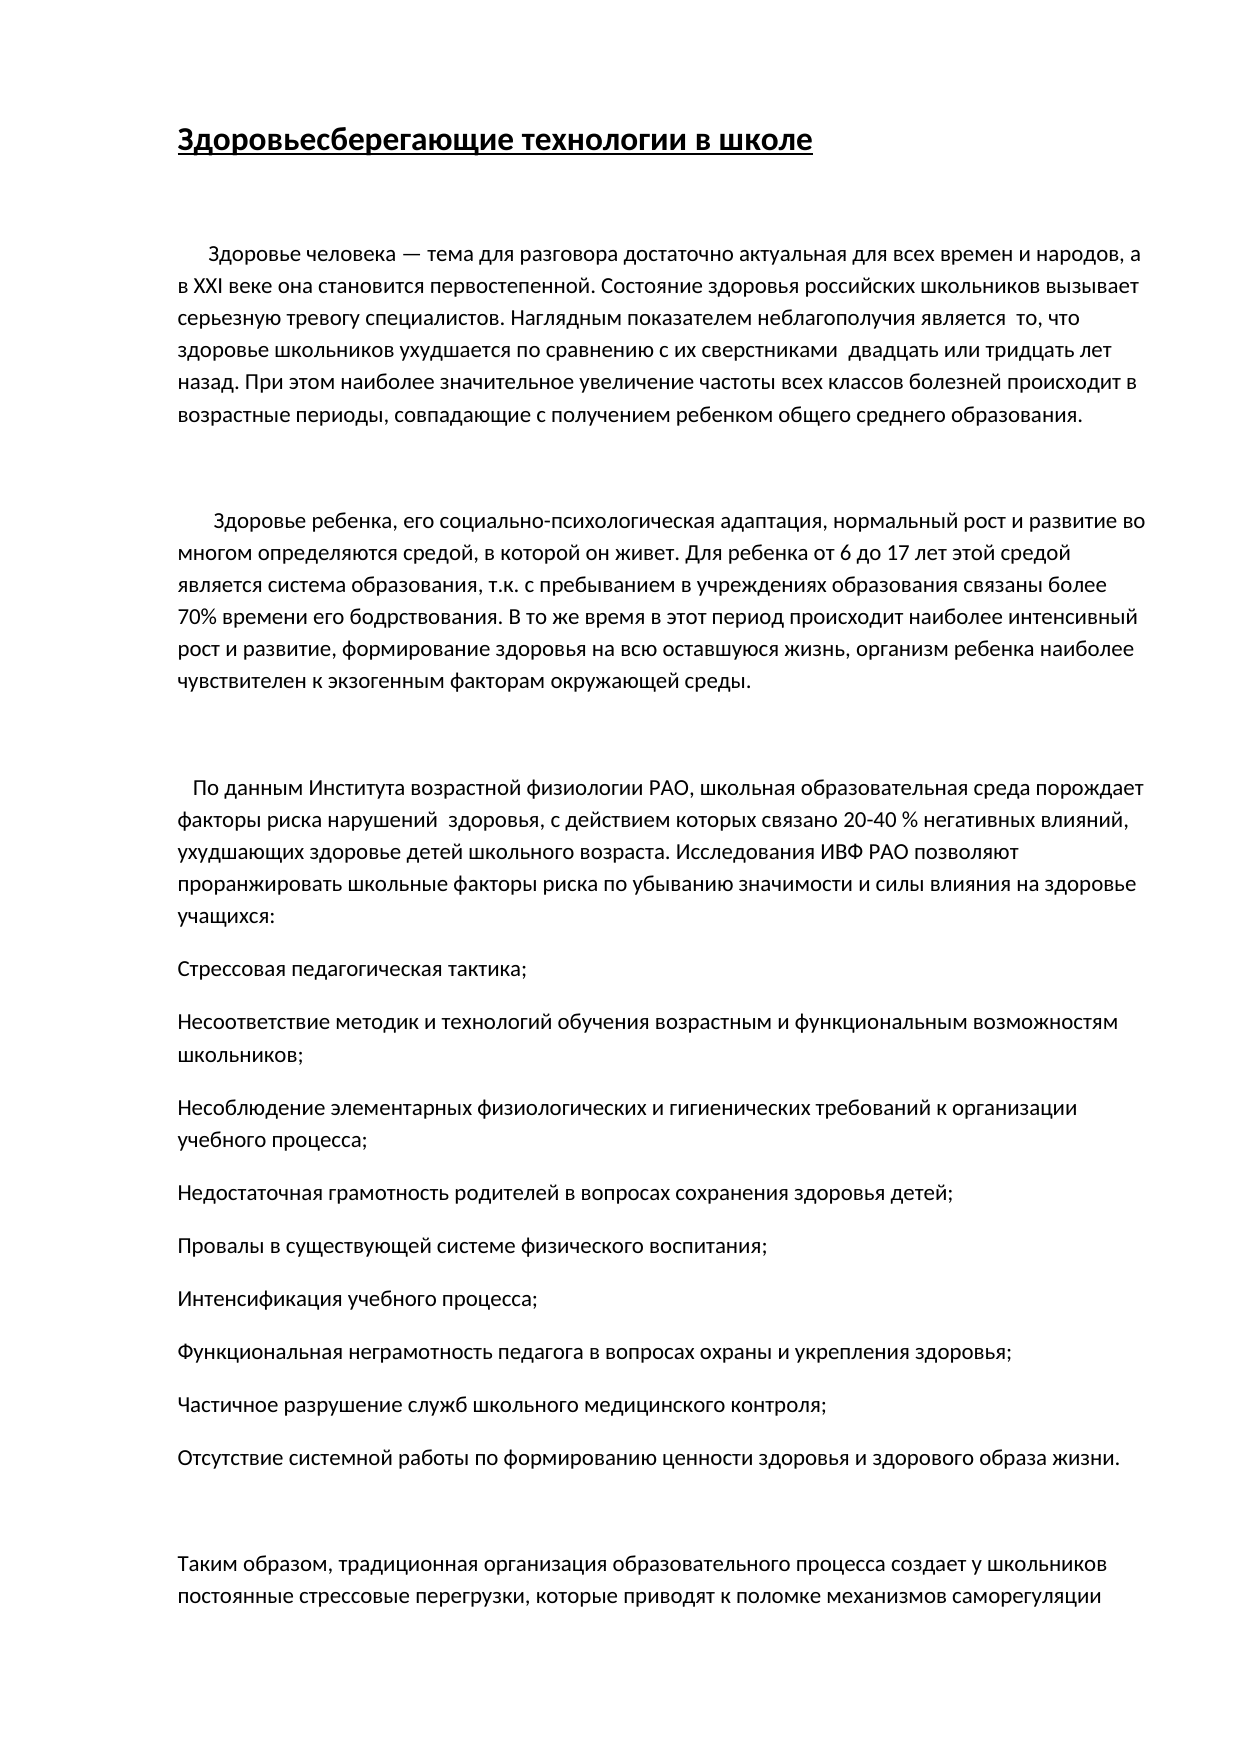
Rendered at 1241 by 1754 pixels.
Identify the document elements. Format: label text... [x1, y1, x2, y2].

text Недостаточная грамотность родителей в вопросах сохранения здоровья детей; [177, 1178, 1152, 1206]
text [177, 1549, 1152, 1609]
text Несоответствие методик и технологий обучения возрастным и функциональным возможностям школьников; [177, 1007, 1152, 1068]
text Стрессовая педагогическая тактика; [177, 954, 1152, 982]
text Функциональная неграмотность педагога в вопросах охраны и укрепления здоровья; [177, 1337, 1152, 1365]
text Отсутствие системной работы по формированию ценности здоровья и здорового образа жизни. [177, 1443, 1152, 1471]
text Несоблюдение элементарных физиологических и гигиенических требований к организации учебного процесса; [177, 1093, 1152, 1153]
text Здоровье человека — тема для разговора достаточно актуальная для всех времен и народов, а в XXI веке она становится первостепенной. Состояние здоровья российских школьников вызывает серьезную тревогу специалистов. Наглядным показателем неблагополучия является то, что здоровье школьников ухудшается по сравнению с их сверстниками двадцать или тридцать лет назад. При этом наиболее значительное увеличение частоты всех классов болезней происходит в возрастные периоды, совпадающие с получением ребенком общего среднего образования. [177, 239, 1152, 428]
text Здоровье ребенка, его социально-психологическая адаптация, нормальный рост и развитие во многом определяются средой, в которой он живет. Для ребенка от 6 до 17 лет этой средой является система образования, т.к. с пребыванием в учреждениях образования связаны более 70% времени его бодрствования. В то же время в этот период происходит наиболее интенсивный рост и развитие, формирование здоровья на всю оставшуюся жизнь, организм ребенка наиболее чувствителен к экзогенным факторам окружающей среды. [177, 506, 1152, 695]
text Провалы в существующей системе физического воспитания; [177, 1231, 1152, 1259]
text Интенсификация учебного процесса; [177, 1284, 1152, 1312]
text Частичное разрушение служб школьного медицинского контроля; [177, 1390, 1152, 1418]
text По данным Института возрастной физиологии РАО, школьная образовательная среда порождает факторы риска нарушений здоровья, с действием которых связано 20-40 % негативных влияний, ухудшающих здоровье детей школьного возраста. Исследования ИВФ РАО позволяют проранжировать школьные факторы риска по убыванию значимости и силы влияния на здоровье учащихся: [177, 773, 1152, 929]
text Здоровьесберегающие технологии в школе [177, 118, 1152, 159]
